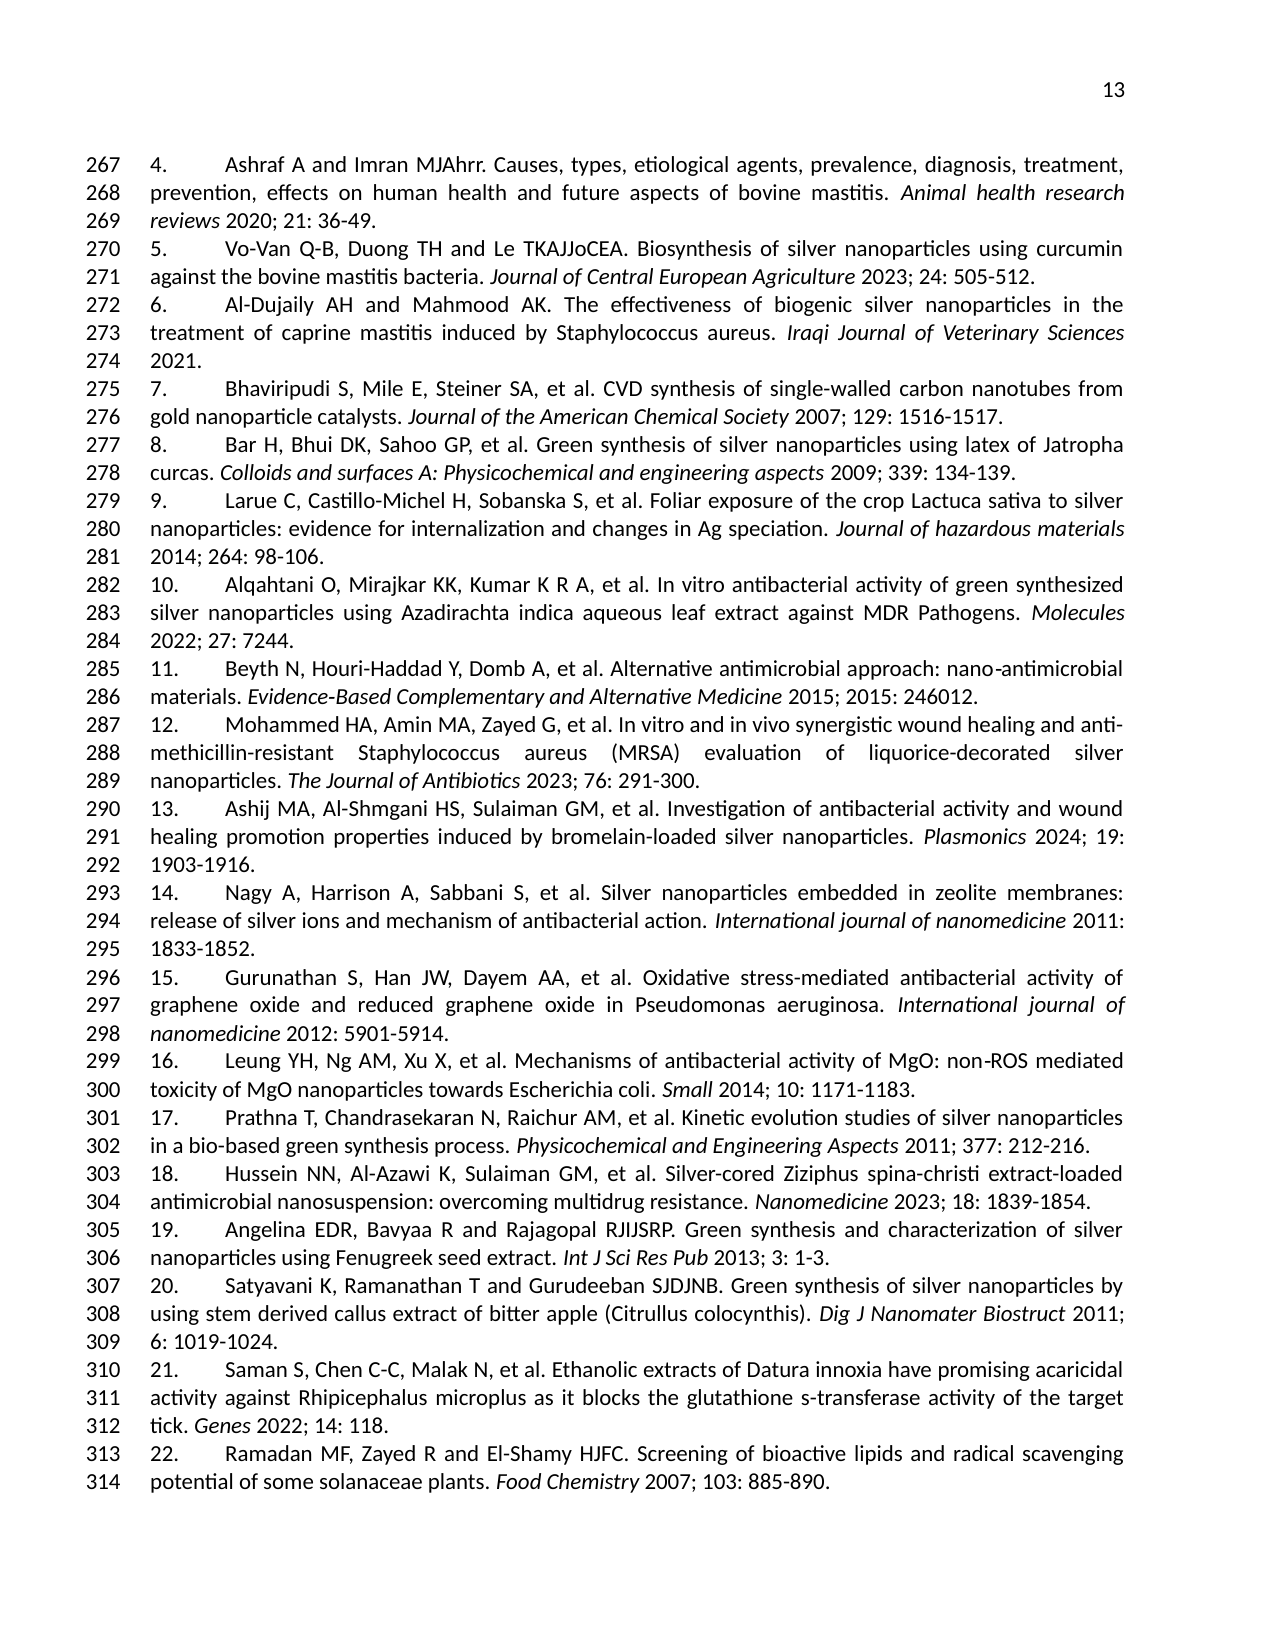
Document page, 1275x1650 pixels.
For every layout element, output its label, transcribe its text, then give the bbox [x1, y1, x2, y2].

text 16. Leung YH, Ng AM, Xu X, et al. Mechanisms of antibacterial activity of MgO: non‐ROS mediated toxicity of MgO nanoparticles towards Escherichia coli. Small 2014; 10: 1171-1183. [150, 1047, 1125, 1103]
text 22. Ramadan MF, Zayed R and El-Shamy HJFC. Screening of bioactive lipids and radical scavenging potential of some solanaceae plants. Food Chemistry 2007; 103: 885-890. [150, 1439, 1125, 1495]
text 21. Saman S, Chen C-C, Malak N, et al. Ethanolic extracts of Datura innoxia have promising acaricidal activity against Rhipicephalus microplus as it blocks the glutathione s-transferase activity of the target tick. Genes 2022; 14: 118. [150, 1355, 1125, 1439]
text 17. Prathna T, Chandrasekaran N, Raichur AM, et al. Kinetic evolution studies of silver nanoparticles in a bio-based green synthesis process. Physicochemical and Engineering Aspects 2011; 377: 212-216. [150, 1103, 1125, 1159]
text 20. Satyavani K, Ramanathan T and Gurudeeban SJDJNB. Green synthesis of silver nanoparticles by using stem derived callus extract of bitter apple (Citrullus colocynthis). Dig J Nanomater Biostruct 2011; 6: 1019-1024. [150, 1271, 1125, 1355]
text 8. Bar H, Bhui DK, Sahoo GP, et al. Green synthesis of silver nanoparticles using latex of Jatropha curcas. Colloids and surfaces A: Physicochemical and engineering aspects 2009; 339: 134-139. [150, 430, 1125, 486]
text 18. Hussein NN, Al-Azawi K, Sulaiman GM, et al. Silver-cored Ziziphus spina-christi extract-loaded antimicrobial nanosuspension: overcoming multidrug resistance. Nanomedicine 2023; 18: 1839-1854. [150, 1159, 1125, 1215]
text 11. Beyth N, Houri-Haddad Y, Domb A, et al. Alternative antimicrobial approach: nano‐antimicrobial materials. Evidence‐Based Complementary and Alternative Medicine 2015; 2015: 246012. [150, 654, 1125, 710]
text 5. Vo-Van Q-B, Duong TH and Le TKAJJoCEA. Biosynthesis of silver nanoparticles using curcumin against the bovine mastitis bacteria. Journal of Central European Agriculture 2023; 24: 505-512. [150, 234, 1125, 290]
text 13. Ashij MA, Al-Shmgani HS, Sulaiman GM, et al. Investigation of antibacterial activity and wound healing promotion properties induced by bromelain-loaded silver nanoparticles. Plasmonics 2024; 19: 1903-1916. [150, 794, 1125, 878]
text 15. Gurunathan S, Han JW, Dayem AA, et al. Oxidative stress-mediated antibacterial activity of graphene oxide and reduced graphene oxide in Pseudomonas aeruginosa. International journal of nanomedicine 2012: 5901-5914. [150, 963, 1125, 1047]
text 6. Al-Dujaily AH and Mahmood AK. The effectiveness of biogenic silver nanoparticles in the treatment of caprine mastitis induced by Staphylococcus aureus. Iraqi Journal of Veterinary Sciences 2021. [150, 290, 1125, 374]
text 14. Nagy A, Harrison A, Sabbani S, et al. Silver nanoparticles embedded in zeolite membranes: release of silver ions and mechanism of antibacterial action. International journal of nanomedicine 2011: 1833-1852. [150, 878, 1125, 963]
text 7. Bhaviripudi S, Mile E, Steiner SA, et al. CVD synthesis of single-walled carbon nanotubes from gold nanoparticle catalysts. Journal of the American Chemical Society 2007; 129: 1516-1517. [150, 374, 1125, 430]
text 9. Larue C, Castillo-Michel H, Sobanska S, et al. Foliar exposure of the crop Lactuca sativa to silver nanoparticles: evidence for internalization and changes in Ag speciation. Journal of hazardous materials 2014; 264: 98-106. [150, 486, 1125, 570]
text 4. Ashraf A and Imran MJAhrr. Causes, types, etiological agents, prevalence, diagnosis, treatment, prevention, effects on human health and future aspects of bovine mastitis. Animal health research reviews 2020; 21: 36-49. [150, 150, 1125, 234]
text 12. Mohammed HA, Amin MA, Zayed G, et al. In vitro and in vivo synergistic wound healing and anti-methicillin-resistant Staphylococcus aureus (MRSA) evaluation of liquorice-decorated silver nanoparticles. The Journal of Antibiotics 2023; 76: 291-300. [150, 710, 1125, 794]
text 19. Angelina EDR, Bavyaa R and Rajagopal RJIJSRP. Green synthesis and characterization of silver nanoparticles using Fenugreek seed extract. Int J Sci Res Pub 2013; 3: 1-3. [150, 1215, 1125, 1271]
text 10. Alqahtani O, Mirajkar KK, Kumar K R A, et al. In vitro antibacterial activity of green synthesized silver nanoparticles using Azadirachta indica aqueous leaf extract against MDR Pathogens. Molecules 2022; 27: 7244. [150, 570, 1125, 654]
